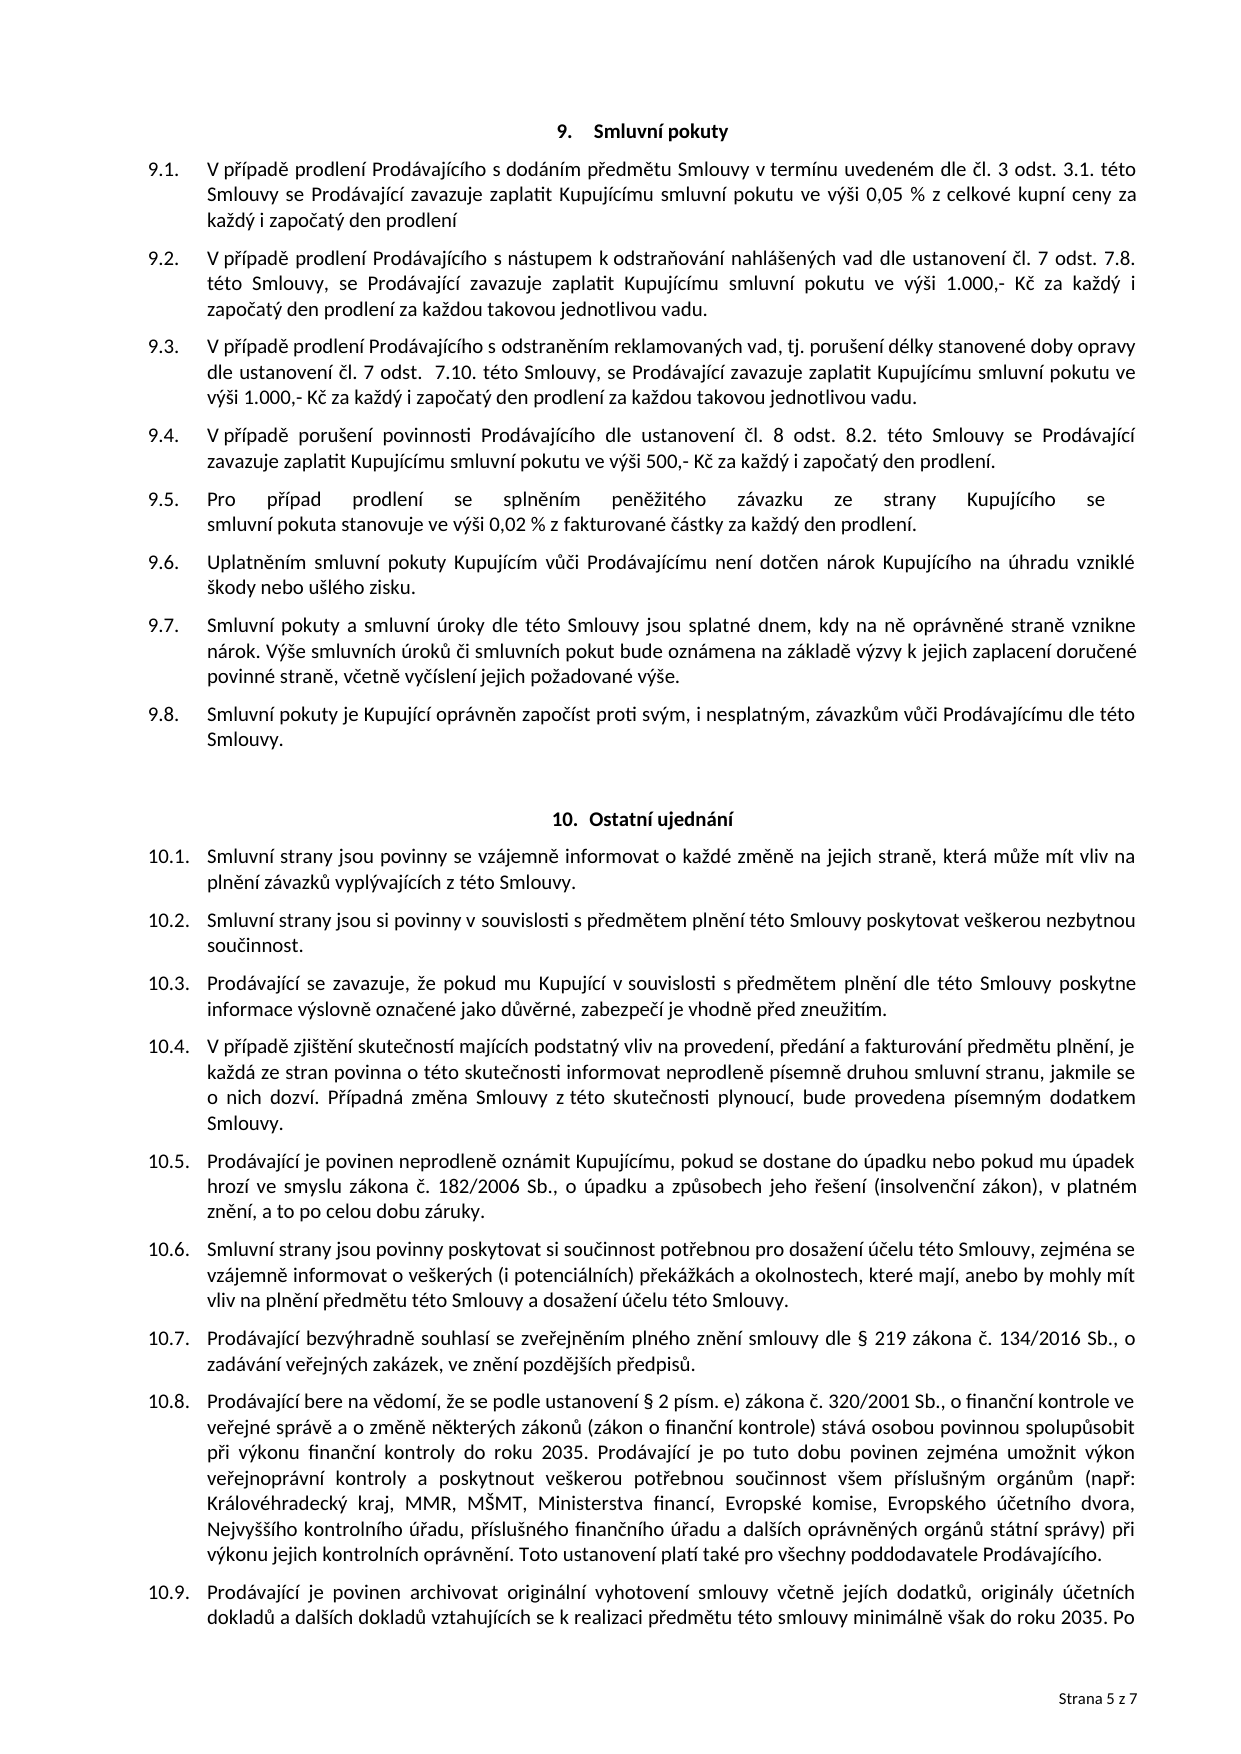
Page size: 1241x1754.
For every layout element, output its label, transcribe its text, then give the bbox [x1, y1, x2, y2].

list Prodávající bezvýhradně souhlasí se zveřejněním plného znění smlouvy dle § 219 zákona č. 134/2016 Sb., o zadávání veřejných zakázek, ve znění pozdějších předpisů. [148, 1325, 1137, 1376]
list Prodávající je povinen neprodleně oznámit Kupujícímu, pokud se dostane do úpadku nebo pokud mu úpadek hrozí ve smyslu zákona č. 182/2006 Sb., o úpadku a způsobech jeho řešení (insolvenční zákon), v platném znění, a to po celou dobu záruky. [148, 1148, 1137, 1224]
list Smluvní pokuty je Kupující oprávněn započíst proti svým, i nesplatným, závazkům vůči Prodávajícímu dle této Smlouvy. [148, 701, 1137, 752]
list Smluvní strany jsou povinny poskytovat si součinnost potřebnou pro dosažení účelu této Smlouvy, zejména se vzájemně informovat o veškerých (i potenciálních) překážkách a okolnostech, které mají, anebo by mohly mít vliv na plnění předmětu této Smlouvy a dosažení účelu této Smlouvy. [148, 1237, 1137, 1313]
list V případě prodlení Prodávajícího s dodáním předmětu Smlouvy v termínu uvedeném dle čl. 3 odst. 3.1. této Smlouvy se Prodávající zavazuje zaplatit Kupujícímu smluvní pokutu ve výši 0,05 % z celkové kupní ceny za každý i započatý den prodlení [148, 156, 1137, 232]
list Smluvní strany jsou si povinny v souvislosti s předmětem plnění této Smlouvy poskytovat veškerou nezbytnou součinnost. [148, 907, 1137, 958]
list Ostatní ujednání [148, 806, 1137, 831]
list V případě porušení povinnosti Prodávajícího dle ustanovení čl. 8 odst. 8.2. této Smlouvy se Prodávající zavazuje zaplatit Kupujícímu smluvní pokutu ve výši 500,- Kč za každý i započatý den prodlení. [148, 422, 1137, 473]
list Pro případ prodlení se splněním peněžitého závazku ze strany Kupujícího se smluvní pokuta stanovuje ve výši 0,02 % z fakturované částky za každý den prodlení. [148, 486, 1137, 537]
list V případě prodlení Prodávajícího s odstraněním reklamovaných vad, tj. porušení délky stanovené doby opravy dle ustanovení čl. 7 odst. 7.10. této Smlouvy, se Prodávající zavazuje zaplatit Kupujícímu smluvní pokutu ve výši 1.000,- Kč za každý i započatý den prodlení za každou takovou jednotlivou vadu. [148, 334, 1137, 410]
list Smluvní pokuty [148, 118, 1137, 144]
list Smluvní pokuty a smluvní úroky dle této Smlouvy jsou splatné dnem, kdy na ně oprávněné straně vznikne nárok. Výše smluvních úroků či smluvních pokut bude oznámena na základě výzvy k jejich zaplacení doručené povinné straně, včetně vyčíslení jejich požadované výše. [148, 612, 1137, 689]
list Prodávající bere na vědomí, že se podle ustanovení § 2 písm. e) zákona č. 320/2001 Sb., o finanční kontrole ve veřejné správě a o změně některých zákonů (zákon o finanční kontrole) stává osobou povinnou spolupůsobit při výkonu finanční kontroly do roku 2035. Prodávající je po tuto dobu povinen zejména umožnit výkon veřejnoprávní kontroly a poskytnout veškerou potřebnou součinnost všem příslušným orgánům (např: Královéhradecký kraj, MMR, MŠMT, Ministerstva financí, Evropské komise, Evropského účetního dvora, Nejvyššího kontrolního úřadu, příslušného finančního úřadu a dalších oprávněných orgánů státní správy) při výkonu jejich kontrolních oprávnění. Toto ustanovení platí také pro všechny poddodavatele Prodávajícího. [148, 1389, 1137, 1567]
list Smluvní strany jsou povinny se vzájemně informovat o každé změně na jejich straně, která může mít vliv na plnění závazků vyplývajících z této Smlouvy. [148, 844, 1137, 894]
list V případě prodlení Prodávajícího s nástupem k odstraňování nahlášených vad dle ustanovení čl. 7 odst. 7.8. této Smlouvy, se Prodávající zavazuje zaplatit Kupujícímu smluvní pokutu ve výši 1.000,- Kč za každý i započatý den prodlení za každou takovou jednotlivou vadu. [148, 245, 1137, 321]
list V případě zjištění skutečností majících podstatný vliv na provedení, předání a fakturování předmětu plnění, je každá ze stran povinna o této skutečnosti informovat neprodleně písemně druhou smluvní stranu, jakmile se o nich dozví. Případná změna Smlouvy z této skutečnosti plynoucí, bude provedena písemným dodatkem Smlouvy. [148, 1034, 1137, 1135]
list Prodávající se zavazuje, že pokud mu Kupující v souvislosti s předmětem plnění dle této Smlouvy poskytne informace výslovně označené jako důvěrné, zabezpečí je vhodně před zneužitím. [148, 970, 1137, 1021]
list Uplatněním smluvní pokuty Kupujícím vůči Prodávajícímu není dotčen nárok Kupujícího na úhradu vzniklé škody nebo ušlého zisku. [148, 549, 1137, 600]
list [148, 1579, 1137, 1630]
